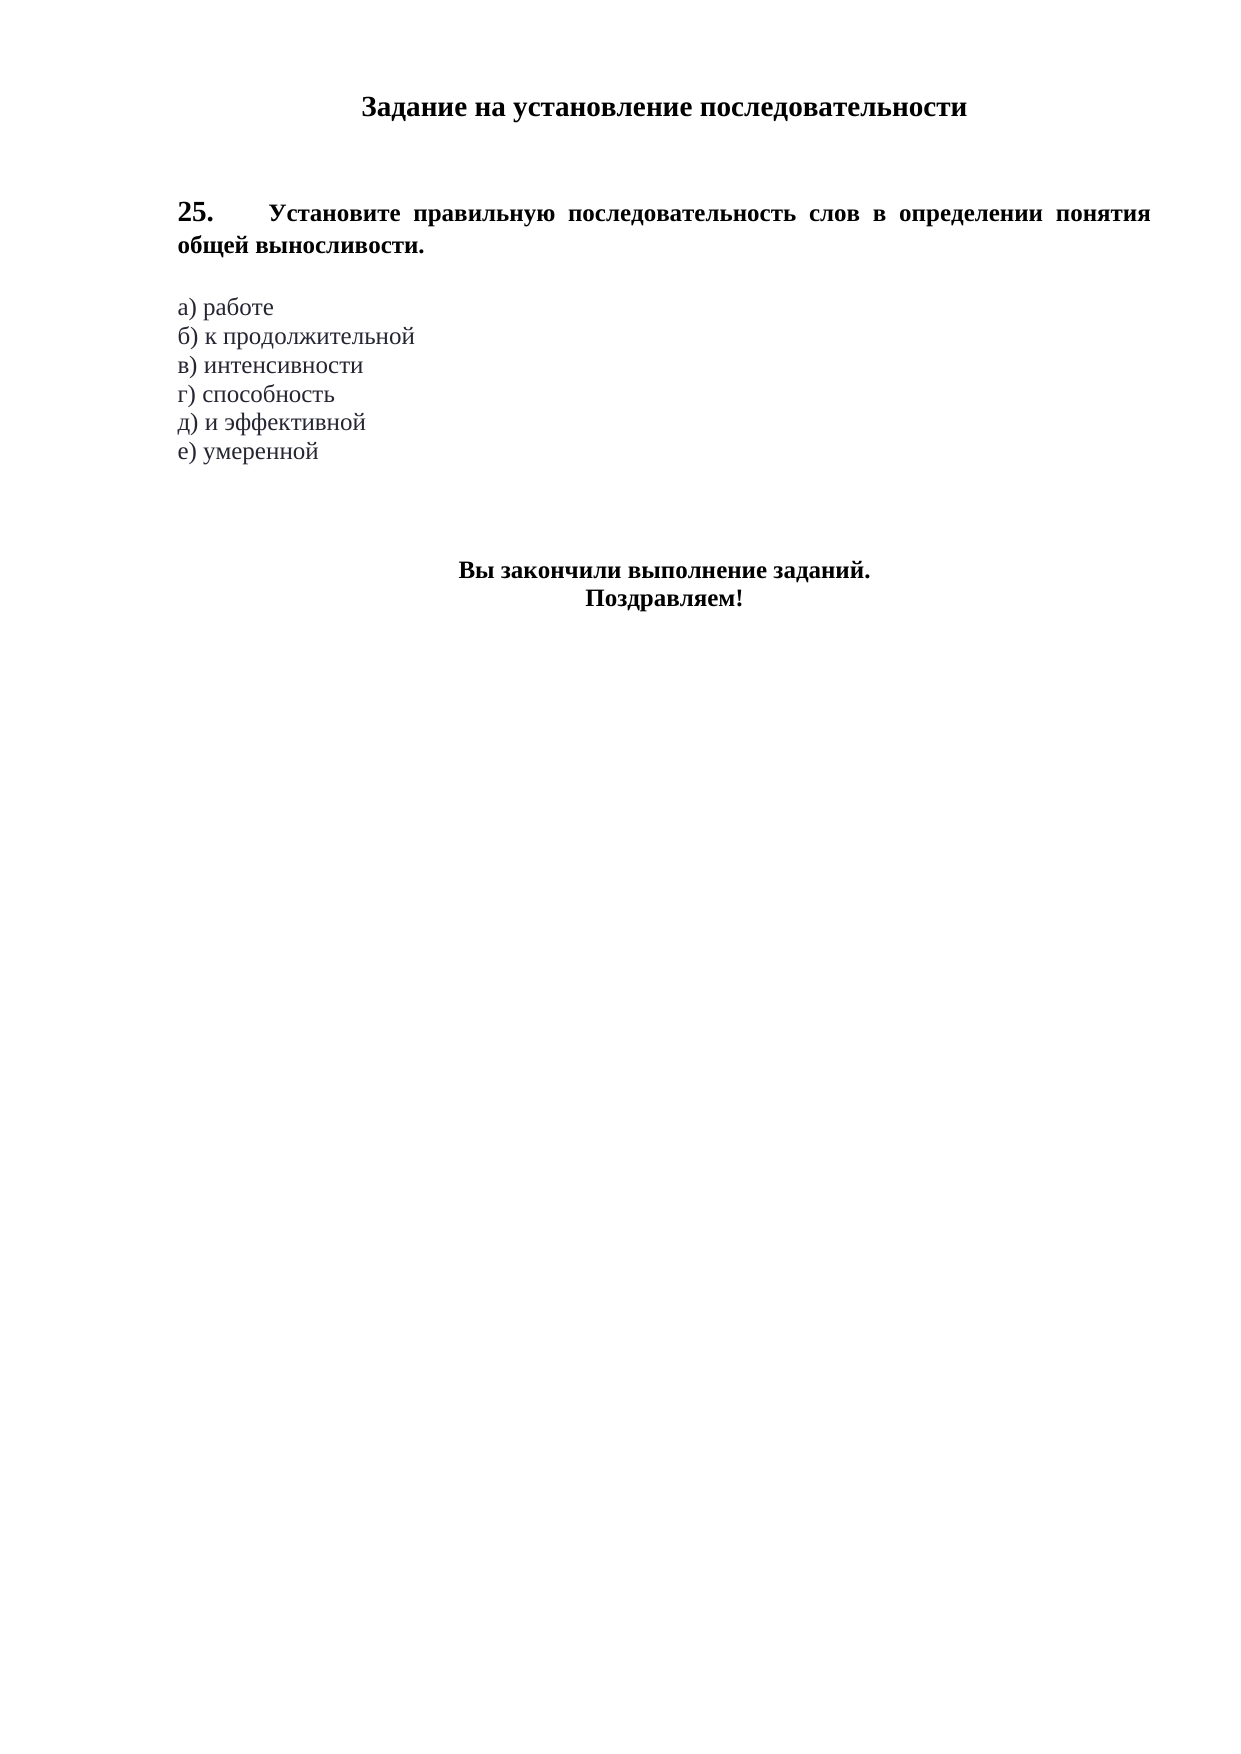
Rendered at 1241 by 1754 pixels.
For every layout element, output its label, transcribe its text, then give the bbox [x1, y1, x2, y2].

text г) способность [177, 379, 1152, 407]
text 25. Установите правильную последовательность слов в определении понятия общей выносливости. [177, 194, 1152, 259]
text Задание на установление последовательности [177, 89, 1152, 122]
text Поздравляем! [177, 583, 1152, 612]
text е) умеренной [177, 436, 1152, 465]
text Вы закончили выполнение заданий. [177, 555, 1152, 583]
text в) интенсивности [177, 350, 1152, 379]
text а) работе [177, 292, 1152, 321]
text д) и эффективной [177, 407, 1152, 436]
text б) к продолжительной [177, 321, 1152, 350]
